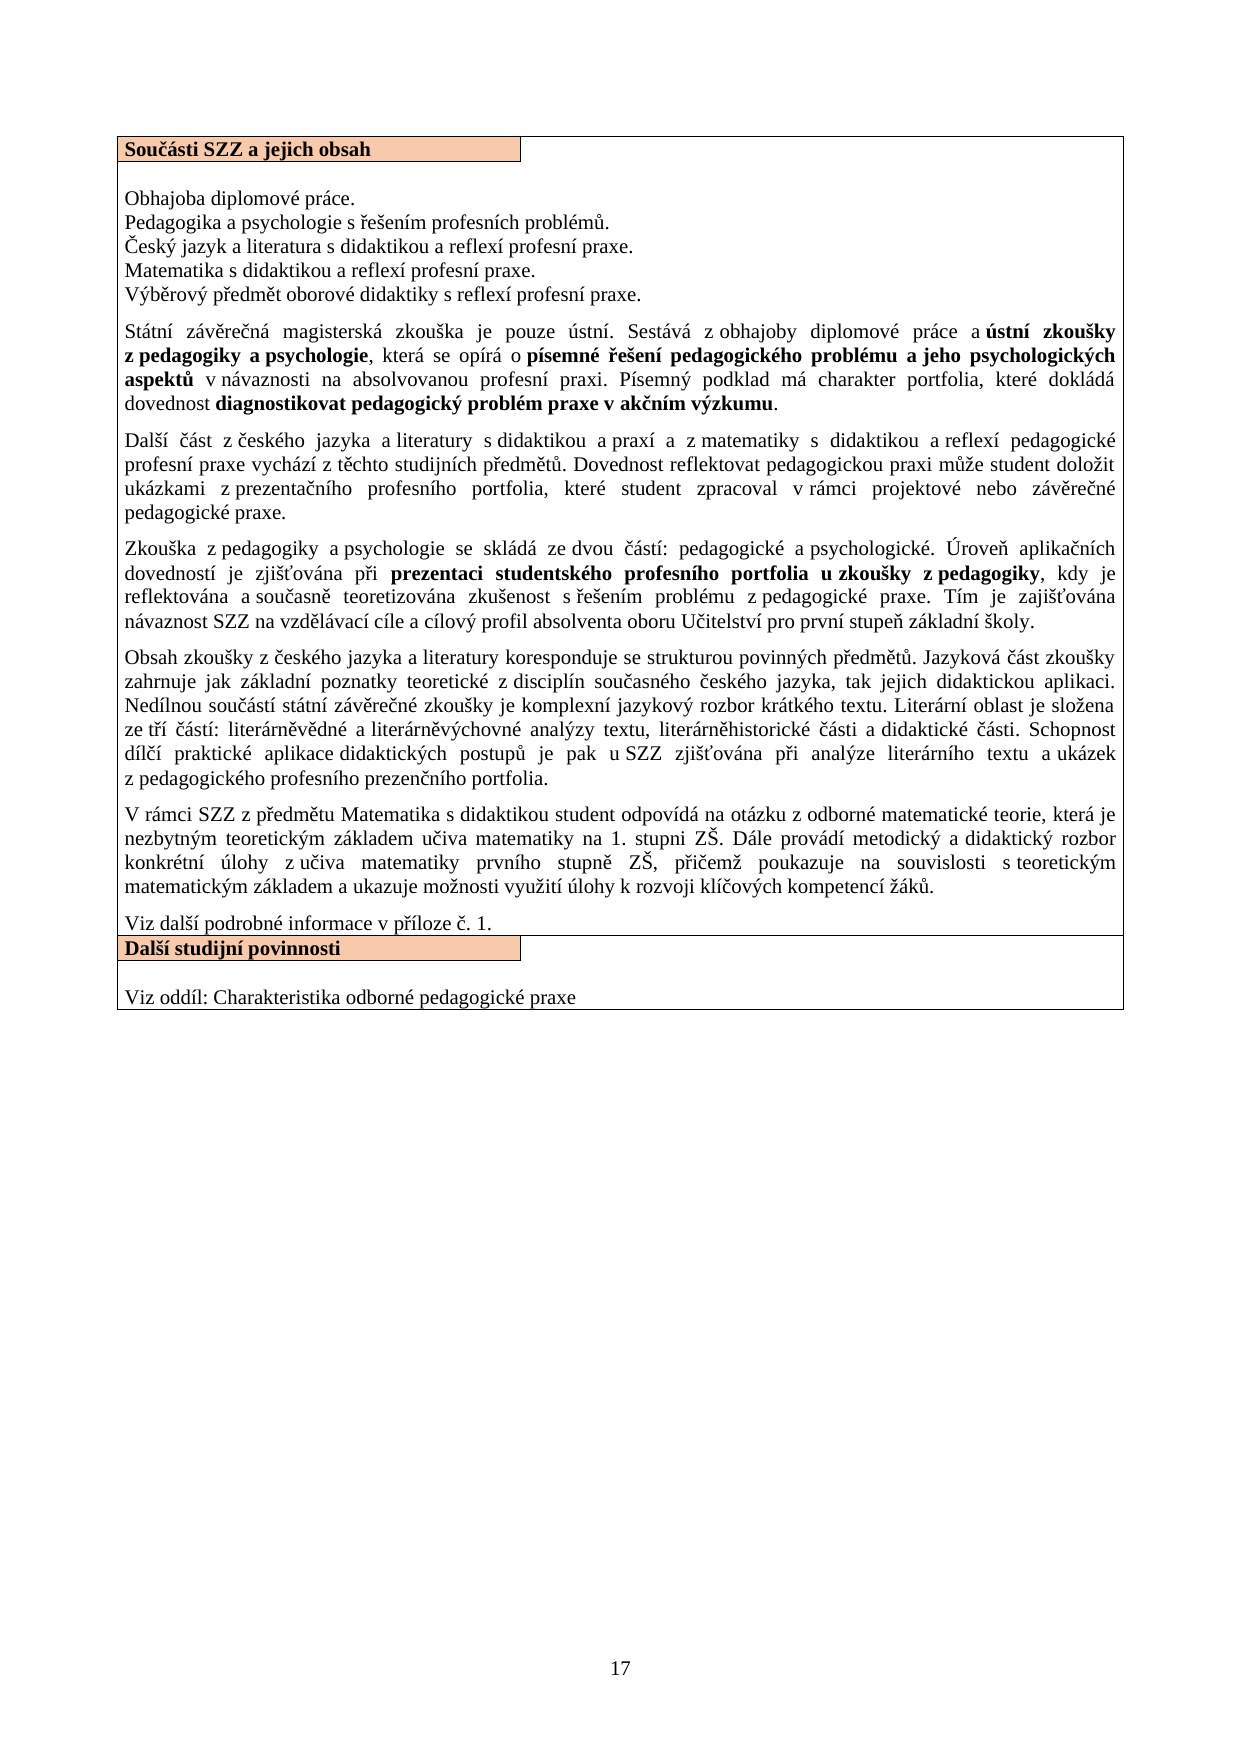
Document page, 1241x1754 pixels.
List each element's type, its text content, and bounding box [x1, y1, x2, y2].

table_header [521, 137, 1123, 161]
table_cell Viz oddíl: Charakteristika odborné pedagogické praxe [118, 960, 1123, 1009]
table_cell [521, 936, 1123, 960]
table_header Součásti SZZ a jejich obsah [118, 137, 520, 161]
table_cell Obhajoba diplomové práce. Pedagogika a psychologie s řešením profesních problémů. Český jazyk a literatura s didaktikou a reflexí profesní praxe. Matematika s didaktikou a reflexí profesní praxe. Výběrový předmět oborové didaktiky s reflexí profesní praxe. Státní závěrečná magisterská zkouška je pouze ústní. Sestává z obhajoby diplomové práce a ústní zkoušky z pedagogiky a psychologie, která se opírá o písemné řešení pedagogického problému a jeho psychologických aspektů v návaznosti na absolvovanou profesní praxi. Písemný podklad má charakter portfolia, které dokládá dovednost diagnostikovat pedagogický problém praxe v akčním výzkumu. Další část z českého jazyka a literatury s didaktikou a praxí a z matematiky s didaktikou a reflexí pedagogické profesní praxe vychází z těchto studijních předmětů. Dovednost reflektovat pedagogickou praxi může student doložit ukázkami z prezentačního profesního portfolia, které student zpracoval v rámci projektové nebo závěrečné pedagogické praxe. Zkouška z pedagogiky a psychologie se skládá ze dvou částí: pedagogické a psychologické. Úroveň aplikačních dovedností je zjišťována při prezentaci studentského profesního portfolia u zkoušky z pedagogiky, kdy je reflektována a současně teoretizována zkušenost s řešením problému z pedagogické praxe. Tím je zajišťována návaznost SZZ na vzdělávací cíle a cílový profil absolventa oboru Učitelství pro první stupeň základní školy. Obsah zkoušky z českého jazyka a literatury koresponduje se strukturou povinných předmětů. Jazyková část zkoušky zahrnuje jak základní poznatky teoretické z disciplín současného českého jazyka, tak jejich didaktickou aplikaci. Nedílnou součástí státní závěrečné zkoušky je komplexní jazykový rozbor krátkého textu. Literární oblast je složena ze tří částí: literárněvědné a literárněvýchovné analýzy textu, literárněhistorické části a didaktické části. Schopnost dílčí praktické aplikace didaktických postupů je pak u SZZ zjišťována při analýze literárního textu a ukázek z pedagogického profesního prezenčního portfolia. V rámci SZZ z předmětu Matematika s didaktikou student odpovídá na otázku z odborné matematické teorie, která je nezbytným teoretickým základem učiva matematiky na 1. stupni ZŠ. Dále provádí metodický a didaktický rozbor konkrétní úlohy z učiva matematiky prvního stupně ZŠ, přičemž poukazuje na souvislosti s teoretickým matematickým základem a ukazuje možnosti využití úlohy k rozvoji klíčových kompetencí žáků. Viz další podrobné informace v příloze č. 1. [118, 161, 1123, 935]
table_cell Další studijní povinnosti [118, 936, 520, 960]
